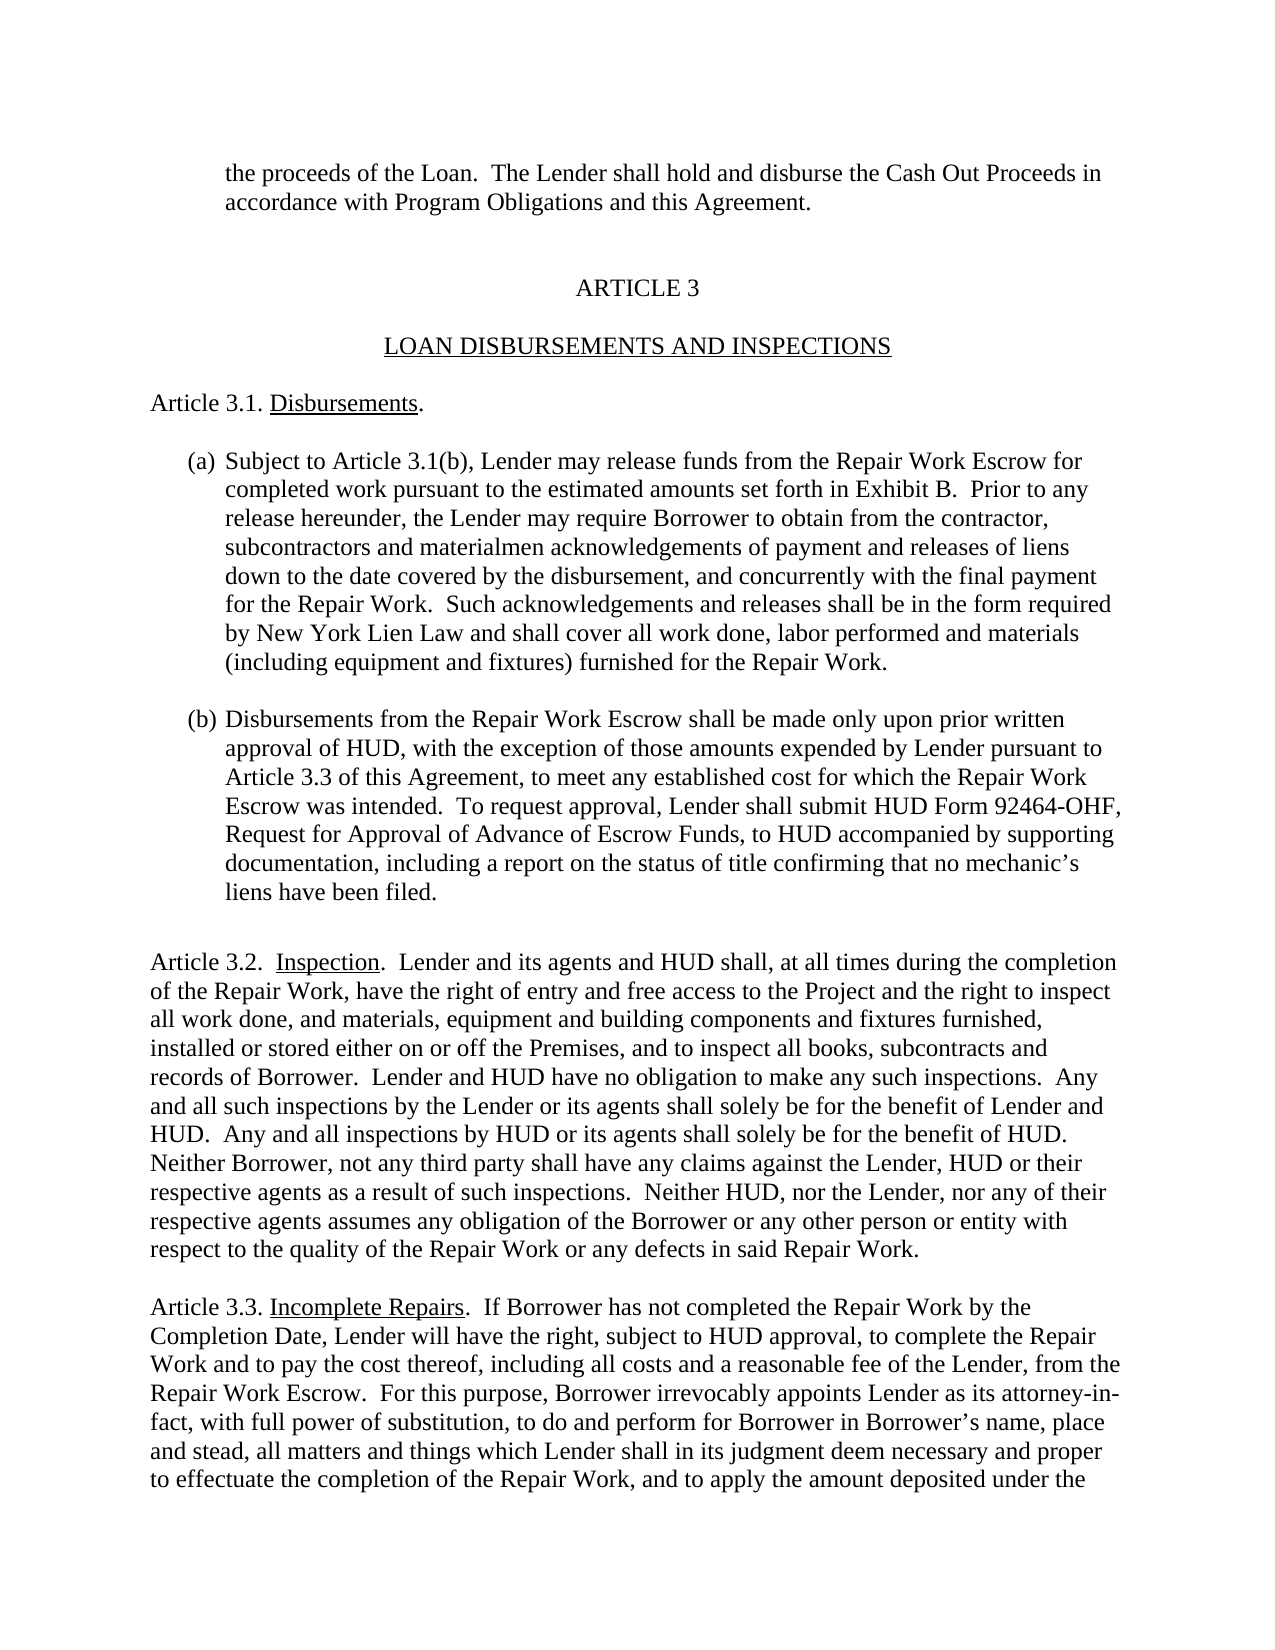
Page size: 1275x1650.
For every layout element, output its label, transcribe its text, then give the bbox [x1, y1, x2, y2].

text LOAN DISBURSEMENTS AND INSPECTIONS [150, 331, 1125, 359]
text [150, 947, 1125, 1493]
list Subject to Article 3.1(b), Lender may release funds from the Repair Work Escrow for completed work pursuant to the estimated amounts set forth in Exhibit B. Prior to any release hereunder, the Lender may require Borrower to obtain from the contractor, subcontractors and materialmen acknowledgements of payment and releases of liens down to the date covered by the disbursement, and concurrently with the final payment for the Repair Work. Such acknowledgements and releases shall be in the form required by New York Lien Law and shall cover all work done, labor performed and materials (including equipment and fixtures) furnished for the Repair Work. [187, 446, 1125, 676]
text ARTICLE 3 [150, 273, 1125, 302]
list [187, 158, 1125, 216]
list Disbursements from the Repair Work Escrow shall be made only upon prior written approval of HUD, with the exception of those amounts expended by Lender pursuant to Article 3.3 of this Agreement, to meet any established cost for which the Repair Work Escrow was intended. To request approval, Lender shall submit HUD Form 92464-OHF, Request for Approval of Advance of Escrow Funds, to HUD accompanied by supporting documentation, including a report on the status of title confirming that no mechanic’s liens have been filed. [187, 704, 1125, 906]
text Article 3.1. Disbursements. [150, 388, 1125, 417]
